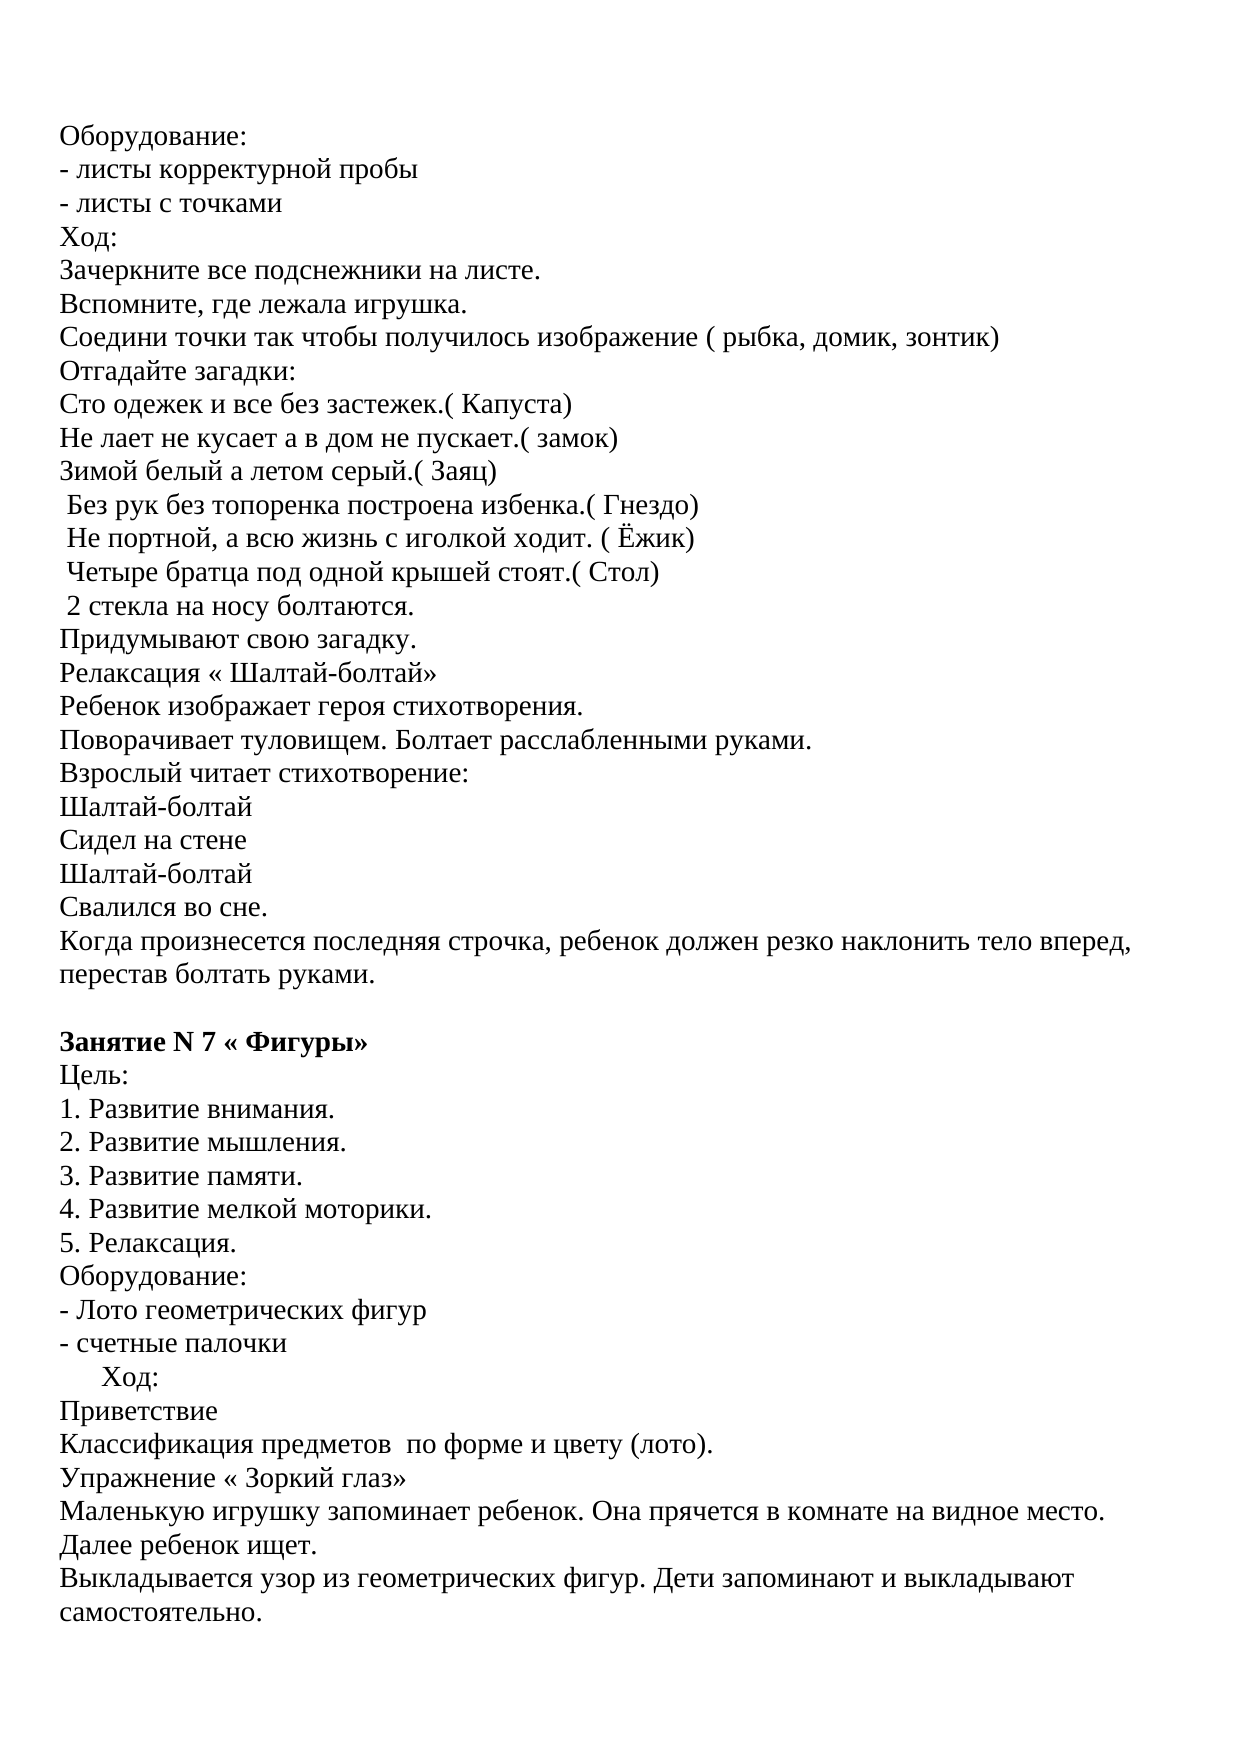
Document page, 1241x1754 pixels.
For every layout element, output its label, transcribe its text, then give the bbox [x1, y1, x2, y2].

text Упражнение « Зоркий глаз» [59, 1460, 1142, 1493]
text Выкладывается узор из геометрических фигур. Дети запоминают и выкладывают самостоятельно. [59, 1560, 1142, 1627]
text Соедини точки так чтобы получилось изображение ( рыбка, домик, зонтик) [59, 319, 1142, 353]
text Маленькую игрушку запоминает ребенок. Она прячется в комнате на видное место. Далее ребенок ищет. [59, 1493, 1142, 1560]
text Ход: [59, 1359, 1142, 1393]
text Сто одежек и все без застежек.( Капуста) Не лает не кусает а в дом не пускает.( замок) Зимой белый а летом серый.( Заяц) Без рук без топоренка построена избенка.( Гнездо) Не портной, а всю жизнь с иголкой ходит. ( Ёжик) Четыре братца под одной крышей стоят.( Стол) 2 стекла на носу болтаются. Придумывают свою загадку. [59, 386, 1142, 655]
text Зачеркните все подснежники на листе. [59, 252, 1142, 286]
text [59, 118, 1142, 252]
text Классификация предметов по форме и цвету (лото). [59, 1426, 1142, 1460]
text Приветствие [59, 1393, 1142, 1426]
text Релаксация « Шалтай-болтай» [59, 655, 1142, 688]
text Ребенок изображает героя стихотворения. Поворачивает туловищем. Болтает расслабленными руками. Взрослый читает стихотворение: [59, 688, 1142, 789]
text Отгадайте загадки: [59, 353, 1142, 386]
text Шалтай-болтай Сидел на стене Шалтай-болтай Свалился во сне. Когда произнесется последняя строчка, ребенок должен резко наклонить тело вперед, перестав болтать руками. [59, 789, 1142, 990]
text Занятие N 7 « Фигуры» Цель: 1. Развитие внимания. 2. Развитие мышления. 3. Развитие памяти. 4. Развитие мелкой моторики. 5. Релаксация. Оборудование: - Лото геометрических фигур - счетные палочки [59, 1024, 1142, 1359]
text Вспомните, где лежала игрушка. [59, 286, 1142, 319]
